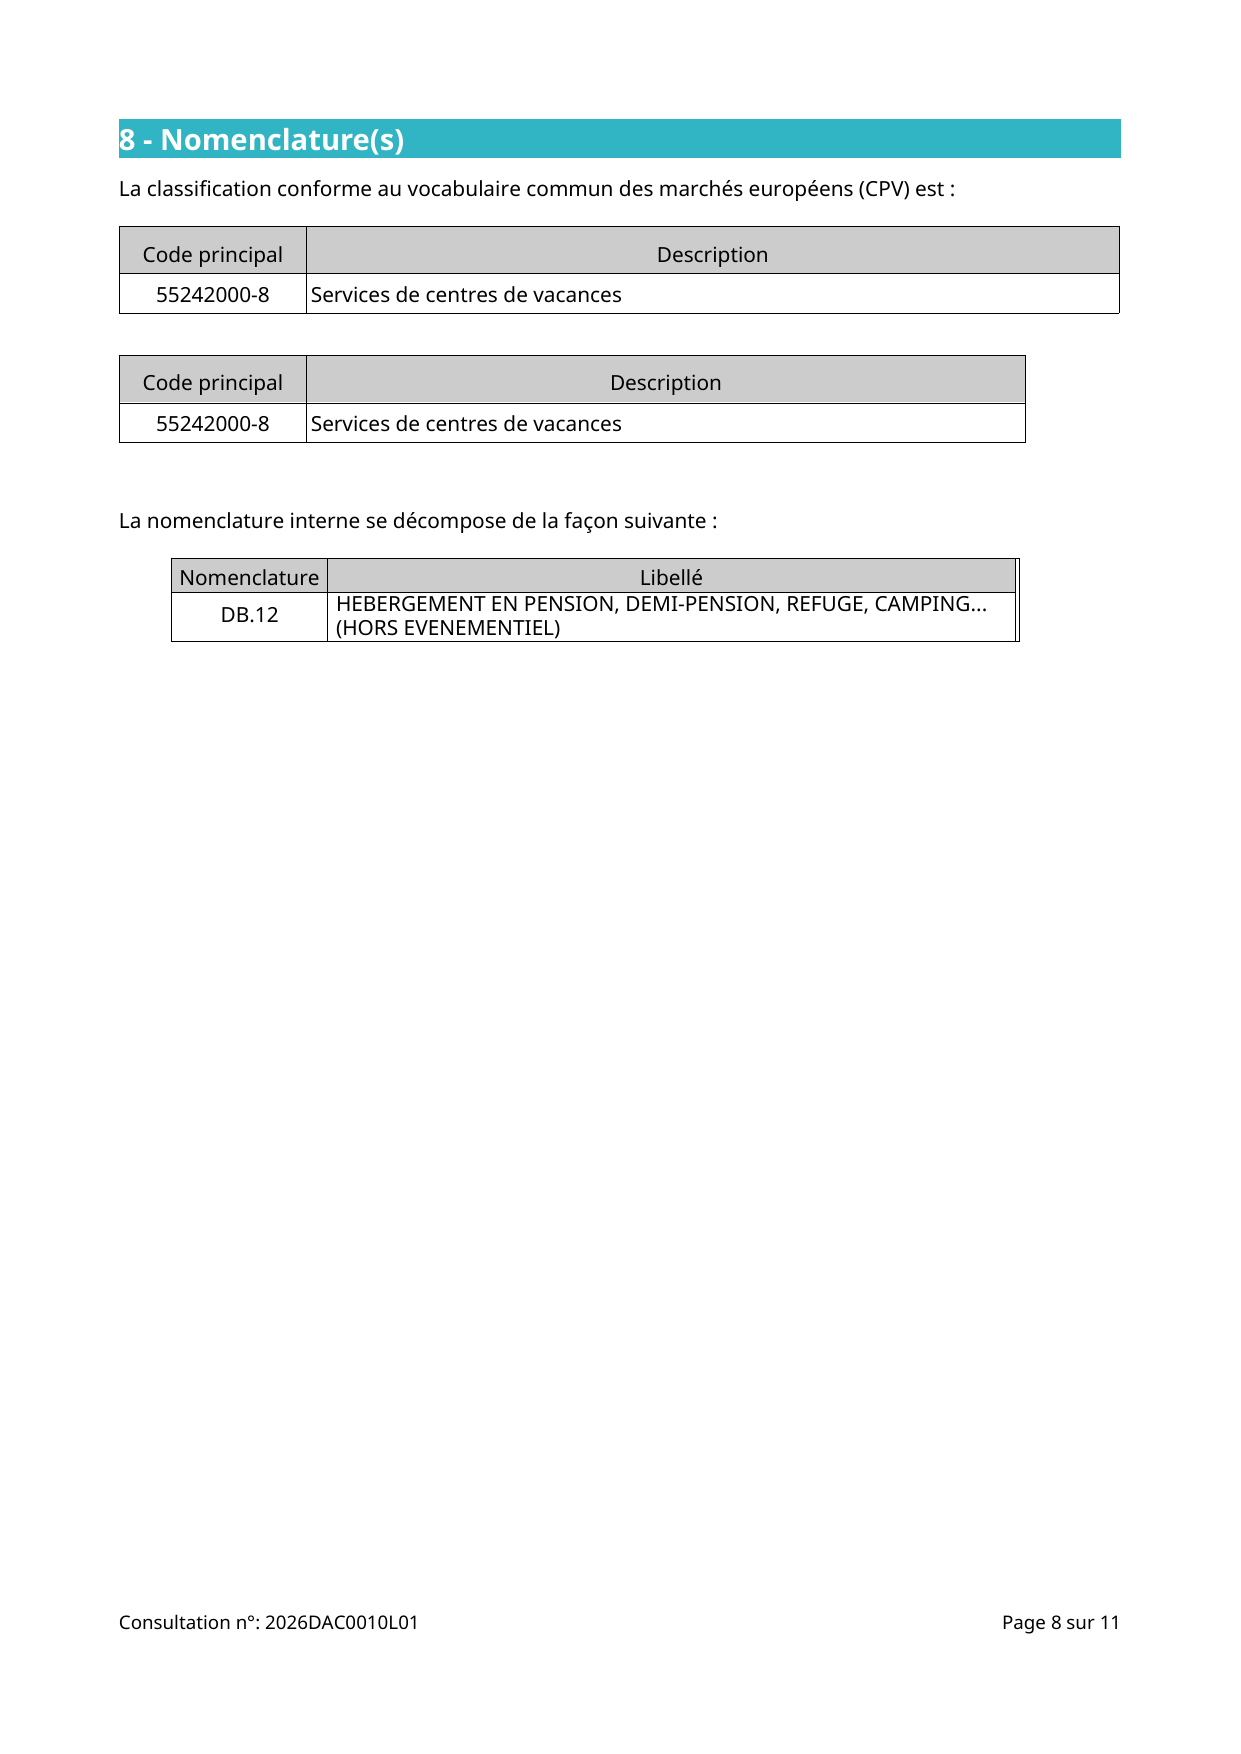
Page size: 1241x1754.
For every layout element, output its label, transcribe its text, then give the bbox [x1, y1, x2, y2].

table_header Code principal [120, 356, 306, 402]
table_header Description [307, 227, 1119, 273]
table_cell Services de centres de vacances [307, 274, 1119, 313]
table_cell Services de centres de vacances [307, 404, 1025, 442]
table_cell 55242000-8 [120, 274, 306, 313]
table_header [172, 593, 327, 641]
table_header Description [307, 356, 1025, 402]
table_header Code principal [120, 227, 306, 273]
subtitle 8 - Nomenclature(s) [119, 119, 1121, 158]
text La nomenclature interne se décompose de la façon suivante : [119, 509, 1121, 533]
text La classification conforme au vocabulaire commun des marchés européens (CPV) est : [119, 177, 1121, 201]
table_cell 55242000-8 [120, 404, 306, 442]
table_header [328, 593, 1015, 641]
